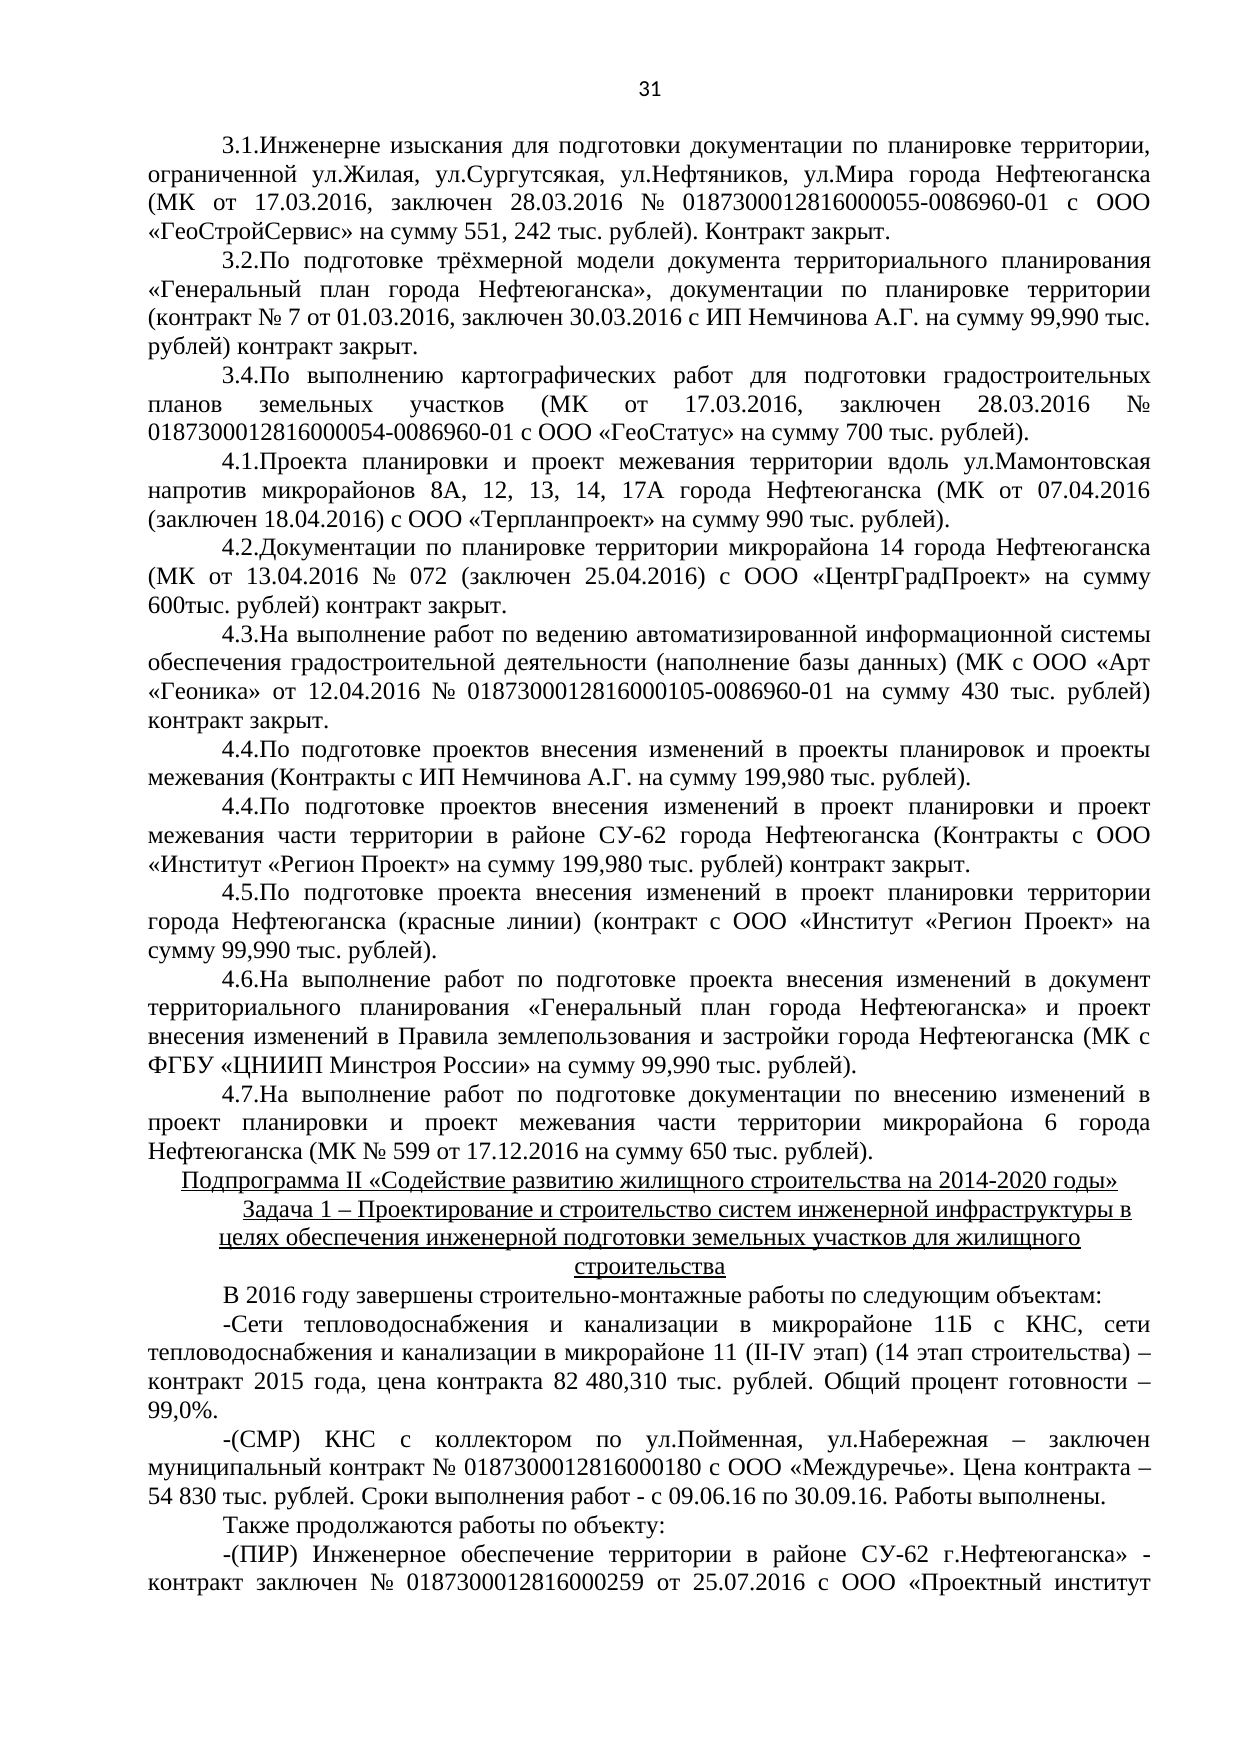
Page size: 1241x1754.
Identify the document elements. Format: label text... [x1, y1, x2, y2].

text 4.5.По подготовке проекта внесения изменений в проект планировки территории города Нефтеюганска (красные линии) (контракт с ООО «Институт «Регион Проект» на сумму 99,990 тыс. рублей). [148, 877, 1152, 964]
text -Сети тепловодоснабжения и канализации в микрорайоне 11Б с КНС, сети тепловодоснабжения и канализации в микрорайоне 11 (II-IV этап) (14 этап строительства) – контракт 2015 года, цена контракта 82 480,310 тыс. рублей. Общий процент готовности – 99,0%. [148, 1309, 1152, 1424]
text 3.4.По выполнению картографических работ для подготовки градостроительных планов земельных участков (МК от 17.03.2016, заключен 28.03.2016 № 0187300012816000054-0086960-01 с ООО «ГеоСтатус» на сумму 700 тыс. рублей). [148, 360, 1152, 446]
text 4.1.Проекта планировки и проект межевания территории вдоль ул.Мамонтовская напротив микрорайонов 8А, 12, 13, 14, 17А города Нефтеюганска (МК от 07.04.2016 (заключен 18.04.2016) с ООО «Терпланпроект» на сумму 990 тыс. рублей). [148, 446, 1152, 532]
text 4.4.По подготовке проектов внесения изменений в проекты планировок и проекты межевания (Контракты с ИП Немчинова А.Г. на сумму 199,980 тыс. рублей). [148, 734, 1152, 791]
text 3.1.Инженерне изыскания для подготовки документации по планировке территории, ограниченной ул.Жилая, ул.Сургутсякая, ул.Нефтяников, ул.Мира города Нефтеюганска (МК от 17.03.2016, заключен 28.03.2016 № 0187300012816000055-0086960-01 с ООО «ГеоСтройСервис» на сумму 551, 242 тыс. рублей). Контракт закрыт. [148, 130, 1152, 245]
text В 2016 году завершены строительно-монтажные работы по следующим объектам: [148, 1280, 1152, 1309]
text Подпрограмма II «Содействие развитию жилищного строительства на 2014-2020 годы» [148, 1165, 1152, 1194]
text 4.4.По подготовке проектов внесения изменений в проект планировки и проект межевания части территории в районе СУ-62 города Нефтеюганска (Контракты с ООО «Институт «Регион Проект» на сумму 199,980 тыс. рублей) контракт закрыт. [148, 791, 1152, 877]
text Также продолжаются работы по объекту: [148, 1510, 1152, 1539]
text 3.2.По подготовке трёхмерной модели документа территориального планирования «Генеральный план города Нефтеюганска», документации по планировке территории (контракт № 7 от 01.03.2016, заключен 30.03.2016 с ИП Немчинова А.Г. на сумму 99,990 тыс. рублей) контракт закрыт. [148, 245, 1152, 360]
text Задача 1 – Проектирование и строительство систем инженерной инфраструктуры в целях обеспечения инженерной подготовки земельных участков для жилищного строительства [148, 1194, 1152, 1280]
text -(СМР) КНС с коллектором по ул.Пойменная, ул.Набережная – заключен муниципальный контракт № 0187300012816000180 с ООО «Междуречье». Цена контракта – 54 830 тыс. рублей. Сроки выполнения работ - с 09.06.16 по 30.09.16. Работы выполнены. [148, 1424, 1152, 1510]
text 4.3.На выполнение работ по ведению автоматизированной информационной системы обеспечения градостроительной деятельности (наполнение базы данных) (МК с ООО «Арт «Геоника» от 12.04.2016 № 0187300012816000105-0086960-01 на сумму 430 тыс. рублей) контракт закрыт. [148, 619, 1152, 734]
text 4.2.Документации по планировке территории микрорайона 14 города Нефтеюганска (МК от 13.04.2016 № 072 (заключен 25.04.2016) с ООО «ЦентрГрадПроект» на сумму 600тыс. рублей) контракт закрыт. [148, 532, 1152, 619]
text 4.7.На выполнение работ по подготовке документации по внесению изменений в проект планировки и проект межевания части территории микрорайона 6 города Нефтеюганска (МК № 599 от 17.12.2016 на сумму 650 тыс. рублей). [148, 1079, 1152, 1165]
text 4.6.На выполнение работ по подготовке проекта внесения изменений в документ территориального планирования «Генеральный план города Нефтеюганска» и проект внесения изменений в Правила землепользования и застройки города Нефтеюганска (МК с ФГБУ «ЦНИИП Минстроя России» на сумму 99,990 тыс. рублей). [148, 964, 1152, 1079]
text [148, 1539, 1152, 1596]
